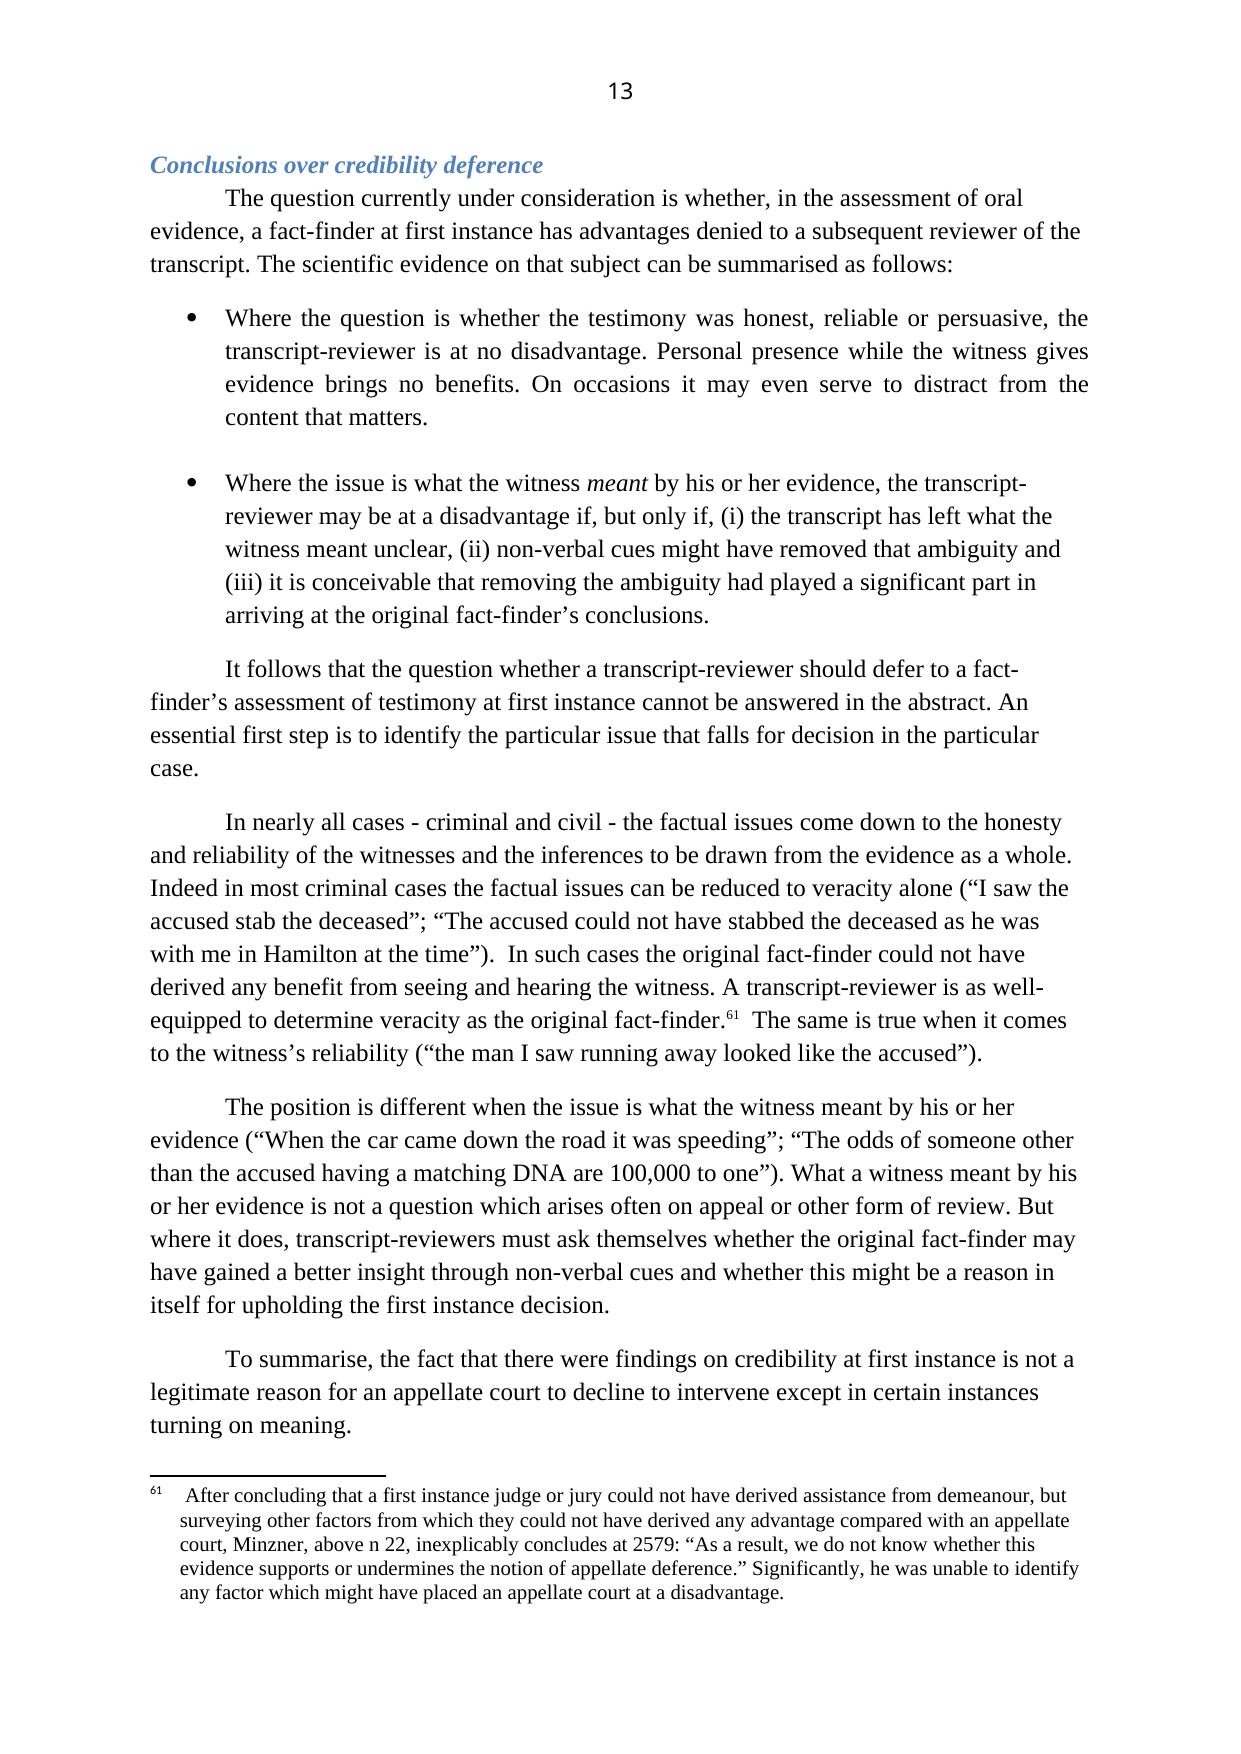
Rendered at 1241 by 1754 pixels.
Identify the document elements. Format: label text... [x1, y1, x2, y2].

text The position is different when the issue is what the witness meant by his or her evidence (“When the car came down the road it was speeding”; “The odds of someone other than the accused having a matching DNA are 100,000 to one”). What a witness meant by his or her evidence is not a question which arises often on appeal or other form of review. But where it does, transcript-reviewers must ask themselves whether the original fact-finder may have gained a better insight through non-verbal cues and whether this might be a reason in itself for upholding the first instance decision. [150, 1092, 1090, 1319]
list Where the issue is what the witness meant by his or her evidence, the transcript-reviewer may be at a disadvantage if, but only if, (i) the transcript has left what the witness meant unclear, (ii) non-verbal cues might have removed that ambiguity and (iii) it is conceivable that removing the ambiguity had played a significant part in arriving at the original fact-finder’s conclusions. [187, 468, 1090, 629]
text To summarise, the fact that there were findings on credibility at first instance is not a legitimate reason for an appellate court to decline to intervene except in certain instances turning on meaning. [150, 1344, 1090, 1439]
text The question currently under consideration is whether, in the assessment of oral evidence, a fact-finder at first instance has advantages denied to a subsequent reviewer of the transcript. The scientific evidence on that subject can be summarised as follows: [150, 183, 1090, 278]
list Where the question is whether the testimony was honest, reliable or persuasive, the transcript-reviewer is at no disadvantage. Personal presence while the witness gives evidence brings no benefits. On occasions it may even serve to distract from the content that matters. [187, 303, 1090, 431]
subtitle Conclusions over credibility deference [150, 150, 1090, 179]
text It follows that the question whether a transcript-reviewer should defer to a fact-finder’s assessment of testimony at first instance cannot be answered in the abstract. An essential first step is to identify the particular issue that falls for decision in the particular case. [150, 654, 1090, 782]
text In nearly all cases - criminal and civil - the factual issues come down to the honesty and reliability of the witnesses and the inferences to be drawn from the evidence as a whole. Indeed in most criminal cases the factual issues can be reduced to veracity alone (“I saw the accused stab the deceased”; “The accused could not have stabbed the deceased as he was with me in Hamilton at the time”). In such cases the original fact-finder could not have derived any benefit from seeing and hearing the witness. A transcript-reviewer is as well-equipped to determine veracity as the original fact-finder. The same is true when it comes to the witness’s reliability (“the man I saw running away looked like the accused”). [150, 807, 1090, 1067]
